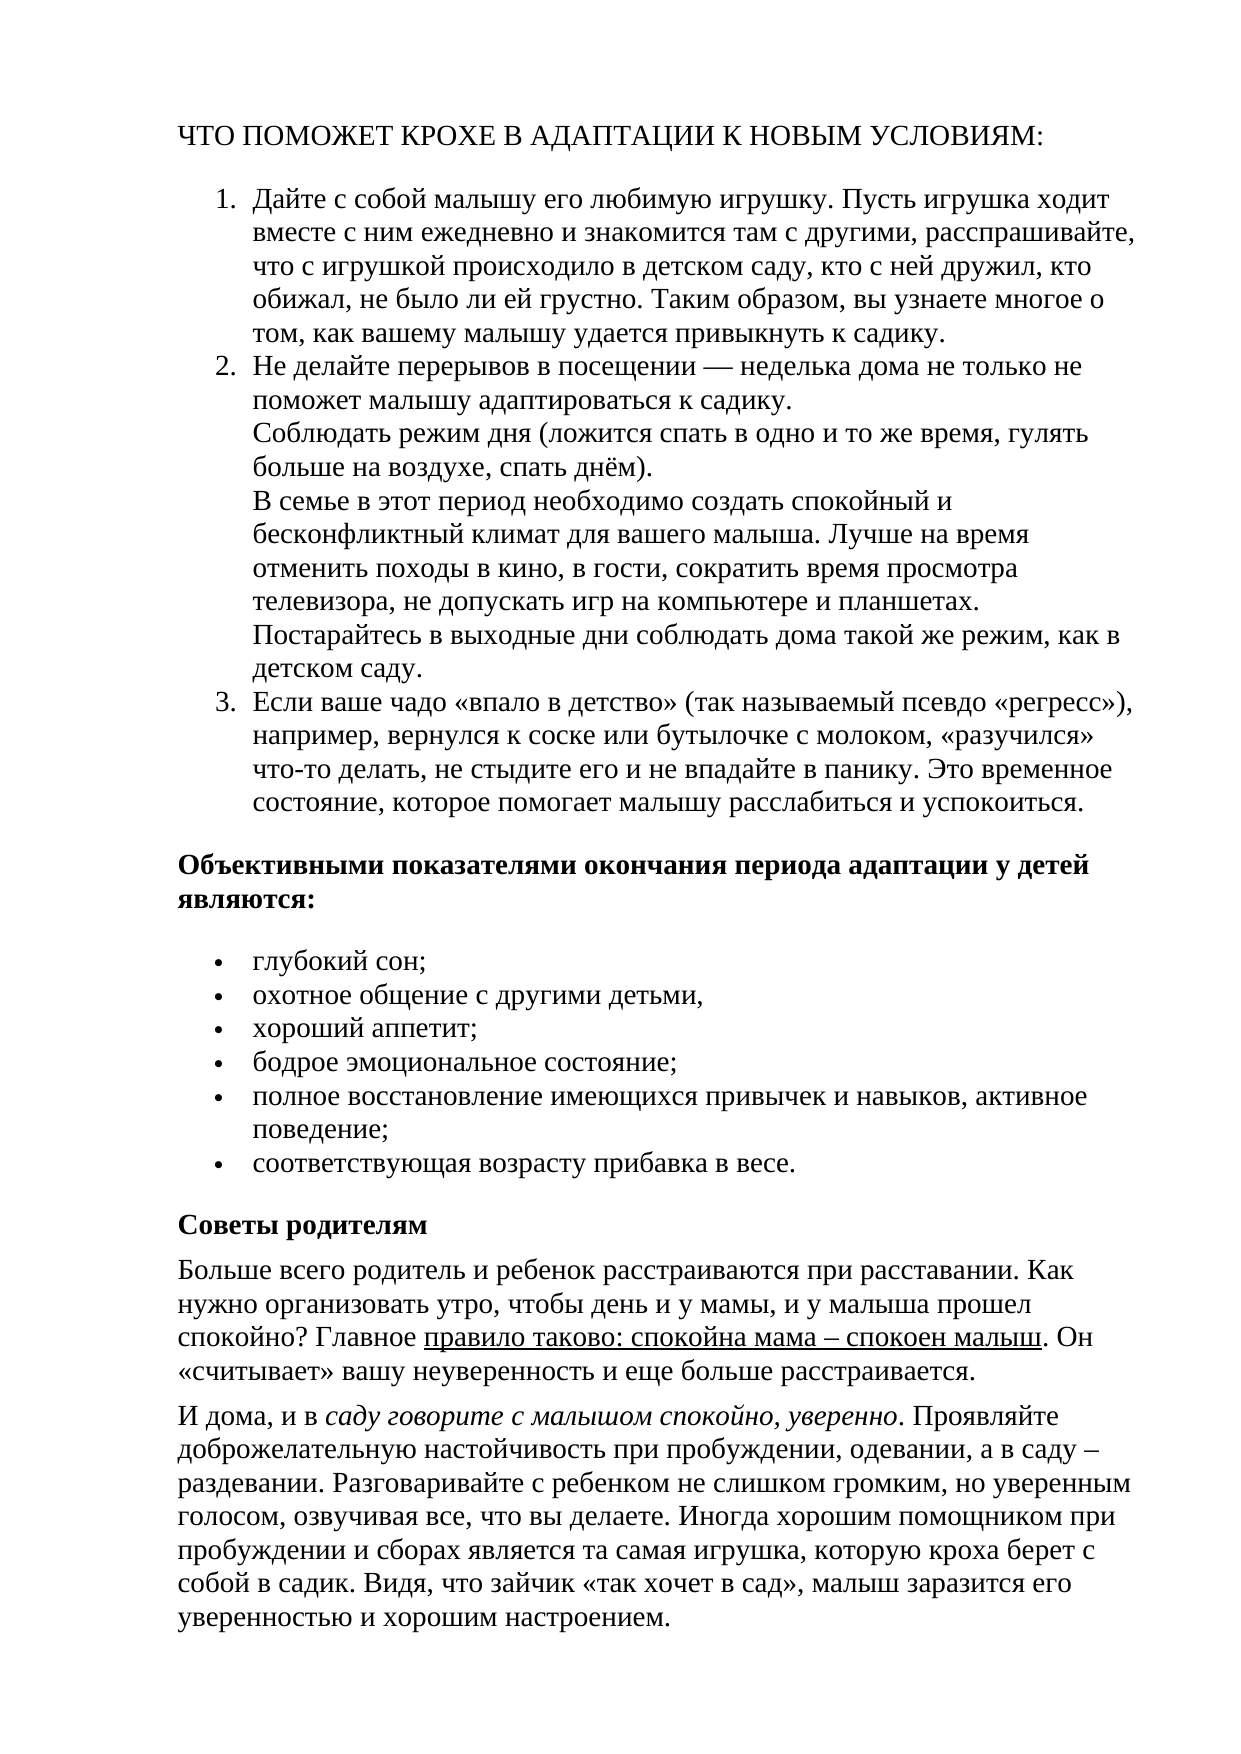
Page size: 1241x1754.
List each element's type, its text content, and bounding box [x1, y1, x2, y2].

list глубокий сон; [215, 943, 1152, 977]
list соответствующая возрасту прибавка в весе. [215, 1145, 1152, 1178]
list бодрое эмоциональное состояние; [215, 1044, 1152, 1078]
list охотное общение с другими детьми, [215, 977, 1152, 1011]
text Больше всего родитель и ребенок расстраиваются при расставании. Как нужно организовать утро, чтобы день и у мамы, и у малыша прошел спокойно? Главное правило таково: спокойна мама – спокоен малыш. Он «считывает» вашу неуверенность и еще больше расстраивается. [177, 1252, 1152, 1386]
text Советы родителям [177, 1207, 1152, 1241]
list хороший аппетит; [215, 1011, 1152, 1044]
text Объективными показателями окончания периода адаптации у детей являются: [177, 847, 1152, 914]
text ЧТО ПОМОЖЕТ КРОХЕ В АДАПТАЦИИ К НОВЫМ УСЛОВИЯМ: [177, 118, 1152, 152]
list Если ваше чадо «впало в детство» (так называемый псевдо «регресс»), например, вернулся к соске или бутылочке с молоком, «разучился» что-то делать, не стыдите его и не впадайте в панику. Это временное состояние, которое помогает малышу расслабиться и успокоиться. [215, 684, 1152, 818]
text И дома, и в саду говорите с малышом спокойно, уверенно. Проявляйте доброжелательную настойчивость при пробуждении, одевании, а в саду – раздевании. Разговаривайте с ребенком не слишком громким, но уверенным голосом, озвучивая все, что вы делаете. Иногда хорошим помощником при пробуждении и сборах является та самая игрушка, которую кроха берет с собой в садик. Видя, что зайчик «так хочет в сад», малыш заразится его уверенностью и хорошим настроением. [177, 1398, 1152, 1632]
list Не делайте перерывов в посещении — неделька дома не только не поможет малышу адаптироваться к садику. Соблюдать режим дня (ложится спать в одно и то же время, гулять больше на воздухе, спать днём). В семье в этот период необходимо создать спокойный и бесконфликтный климат для вашего малыша. Лучше на время отменить походы в кино, в гости, сократить время просмотра телевизора, не допускать игр на компьютере и планшетах. Постарайтесь в выходные дни соблюдать дома такой же режим, как в детском саду. [215, 348, 1152, 684]
list полное восстановление имеющихся привычек и навыков, активное поведение; [215, 1078, 1152, 1145]
list Дайте с собой малышу его любимую игрушку. Пусть игрушка ходит вместе с ним ежедневно и знакомится там с другими, расспрашивайте, что с игрушкой происходило в детском саду, кто с ней дружил, кто обижал, не было ли ей грустно. Таким образом, вы узнаете многое о том, как вашему малышу удается привыкнуть к садику. [215, 181, 1152, 348]
